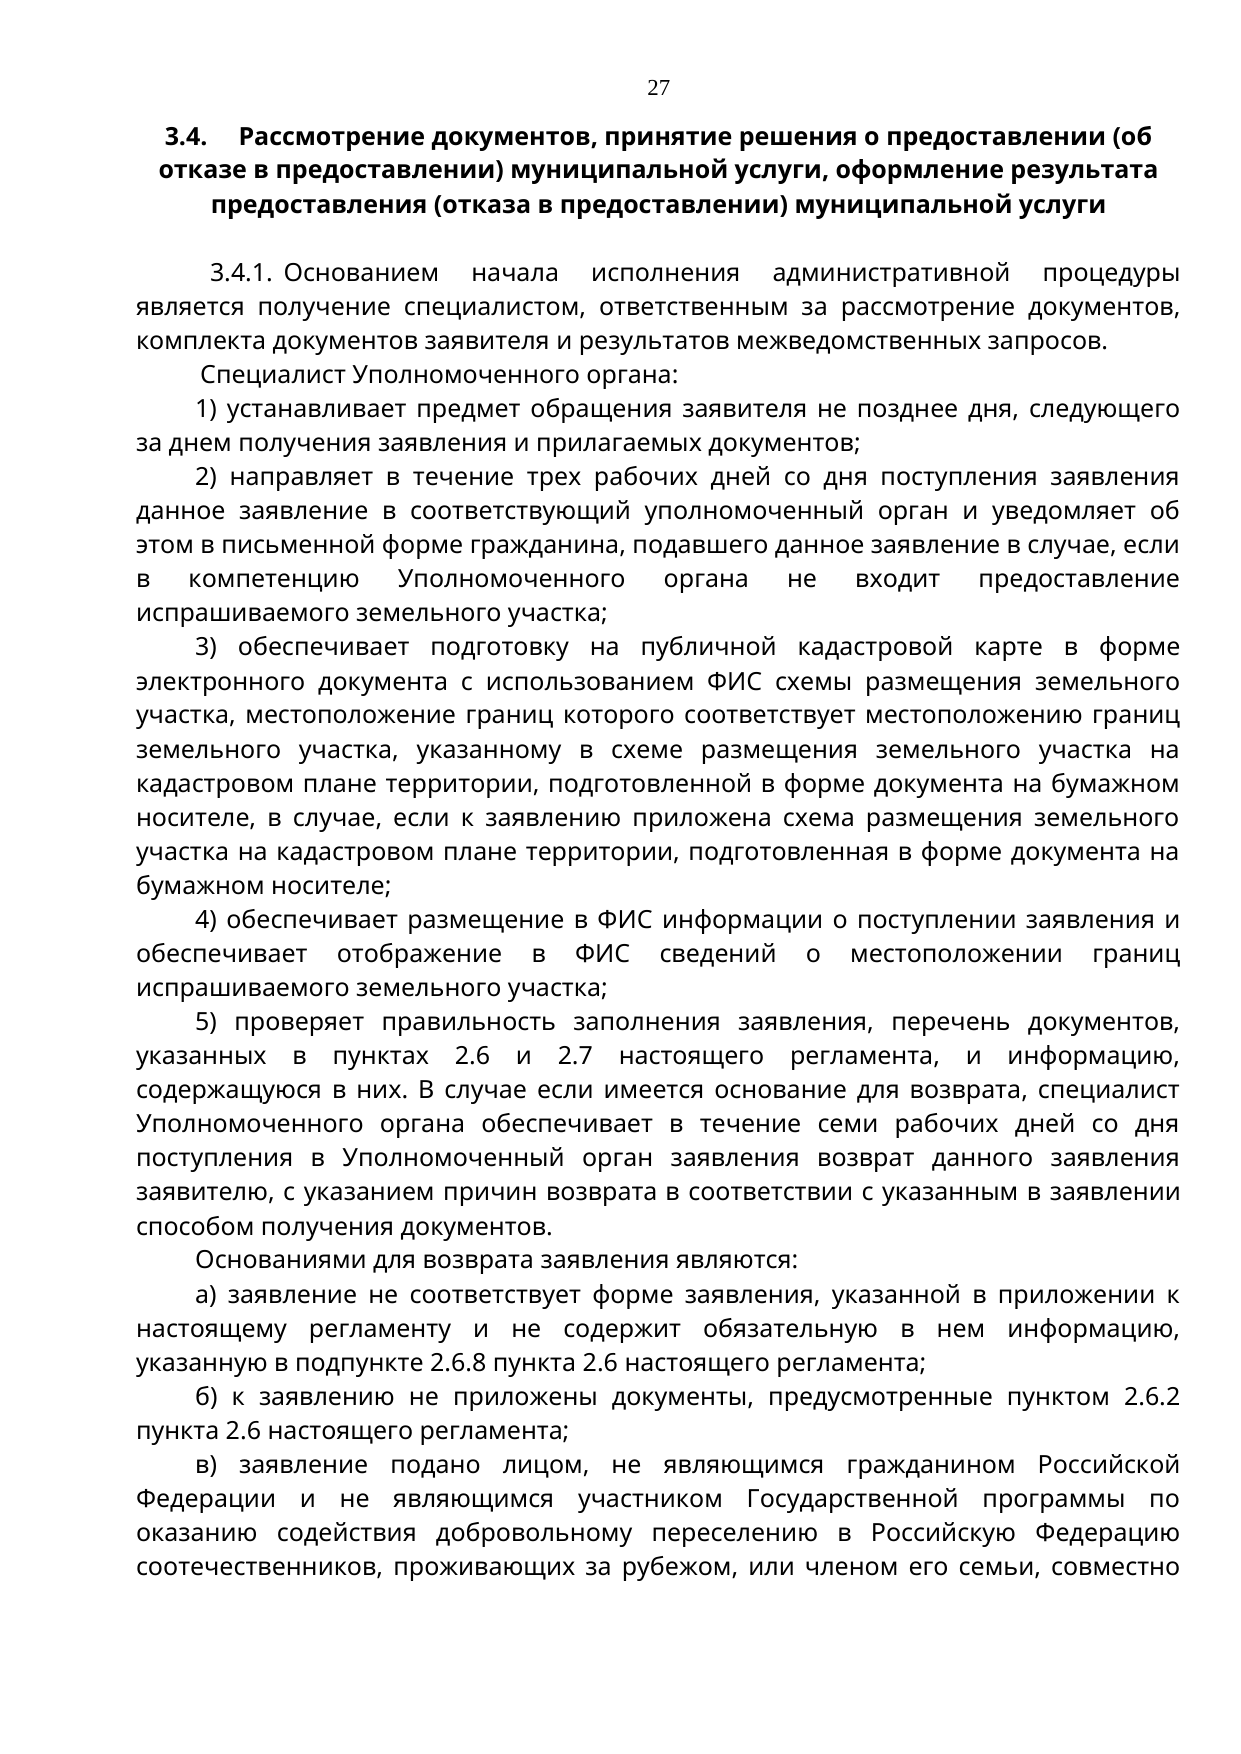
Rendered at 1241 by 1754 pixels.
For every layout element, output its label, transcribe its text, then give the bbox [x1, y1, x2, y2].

text 2) направляет в течение трех рабочих дней со дня поступления заявления данное заявление в соответствующий уполномоченный орган и уведомляет об этом в письменной форме гражданина, подавшего данное заявление в случае, если в компетенцию Уполномоченного органа не входит предоставление испрашиваемого земельного участка; [136, 459, 1181, 629]
list Основанием начала исполнения административной процедуры является получение специалистом, ответственным за рассмотрение документов, комплекта документов заявителя и результатов межведомственных запросов. [136, 254, 1181, 357]
list Рассмотрение документов, принятие решения о предоставлении (об отказе в предоставлении) муниципальной услуги, оформление результата предоставления (отказа в предоставлении) муниципальной услуги [136, 118, 1181, 220]
text Основаниями для возврата заявления являются: [136, 1242, 1181, 1276]
text Специалист Уполномоченного органа: [136, 357, 1181, 391]
text а) заявление не соответствует форме заявления, указанной в приложении к настоящему регламенту и не содержит обязательную в нем информацию, указанную в подпункте 2.6.8 пункта 2.6 настоящего регламента; [136, 1276, 1181, 1378]
text б) к заявлению не приложены документы, предусмотренные пунктом 2.6.2 пункта 2.6 настоящего регламента; [136, 1378, 1181, 1447]
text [136, 1447, 1181, 1583]
text 4) обеспечивает размещение в ФИС информации о поступлении заявления и обеспечивает отображение в ФИС сведений о местоположении границ испрашиваемого земельного участка; [136, 902, 1181, 1004]
text 1) устанавливает предмет обращения заявителя не позднее дня, следующего за днем получения заявления и прилагаемых документов; [136, 391, 1181, 459]
text 3) обеспечивает подготовку на публичной кадастровой карте в форме электронного документа с использованием ФИС схемы размещения земельного участка, местоположение границ которого соответствует местоположению границ земельного участка, указанному в схеме размещения земельного участка на кадастровом плане территории, подготовленной в форме документа на бумажном носителе, в случае, если к заявлению приложена схема размещения земельного участка на кадастровом плане территории, подготовленная в форме документа на бумажном носителе; [136, 629, 1181, 902]
text 5) проверяет правильность заполнения заявления, перечень документов, указанных в пунктах 2.6 и 2.7 настоящего регламента, и информацию, содержащуюся в них. В случае если имеется основание для возврата, специалист Уполномоченного органа обеспечивает в течение семи рабочих дней со дня поступления в Уполномоченный орган заявления возврат данного заявления заявителю, с указанием причин возврата в соответствии с указанным в заявлении способом получения документов. [136, 1004, 1181, 1242]
